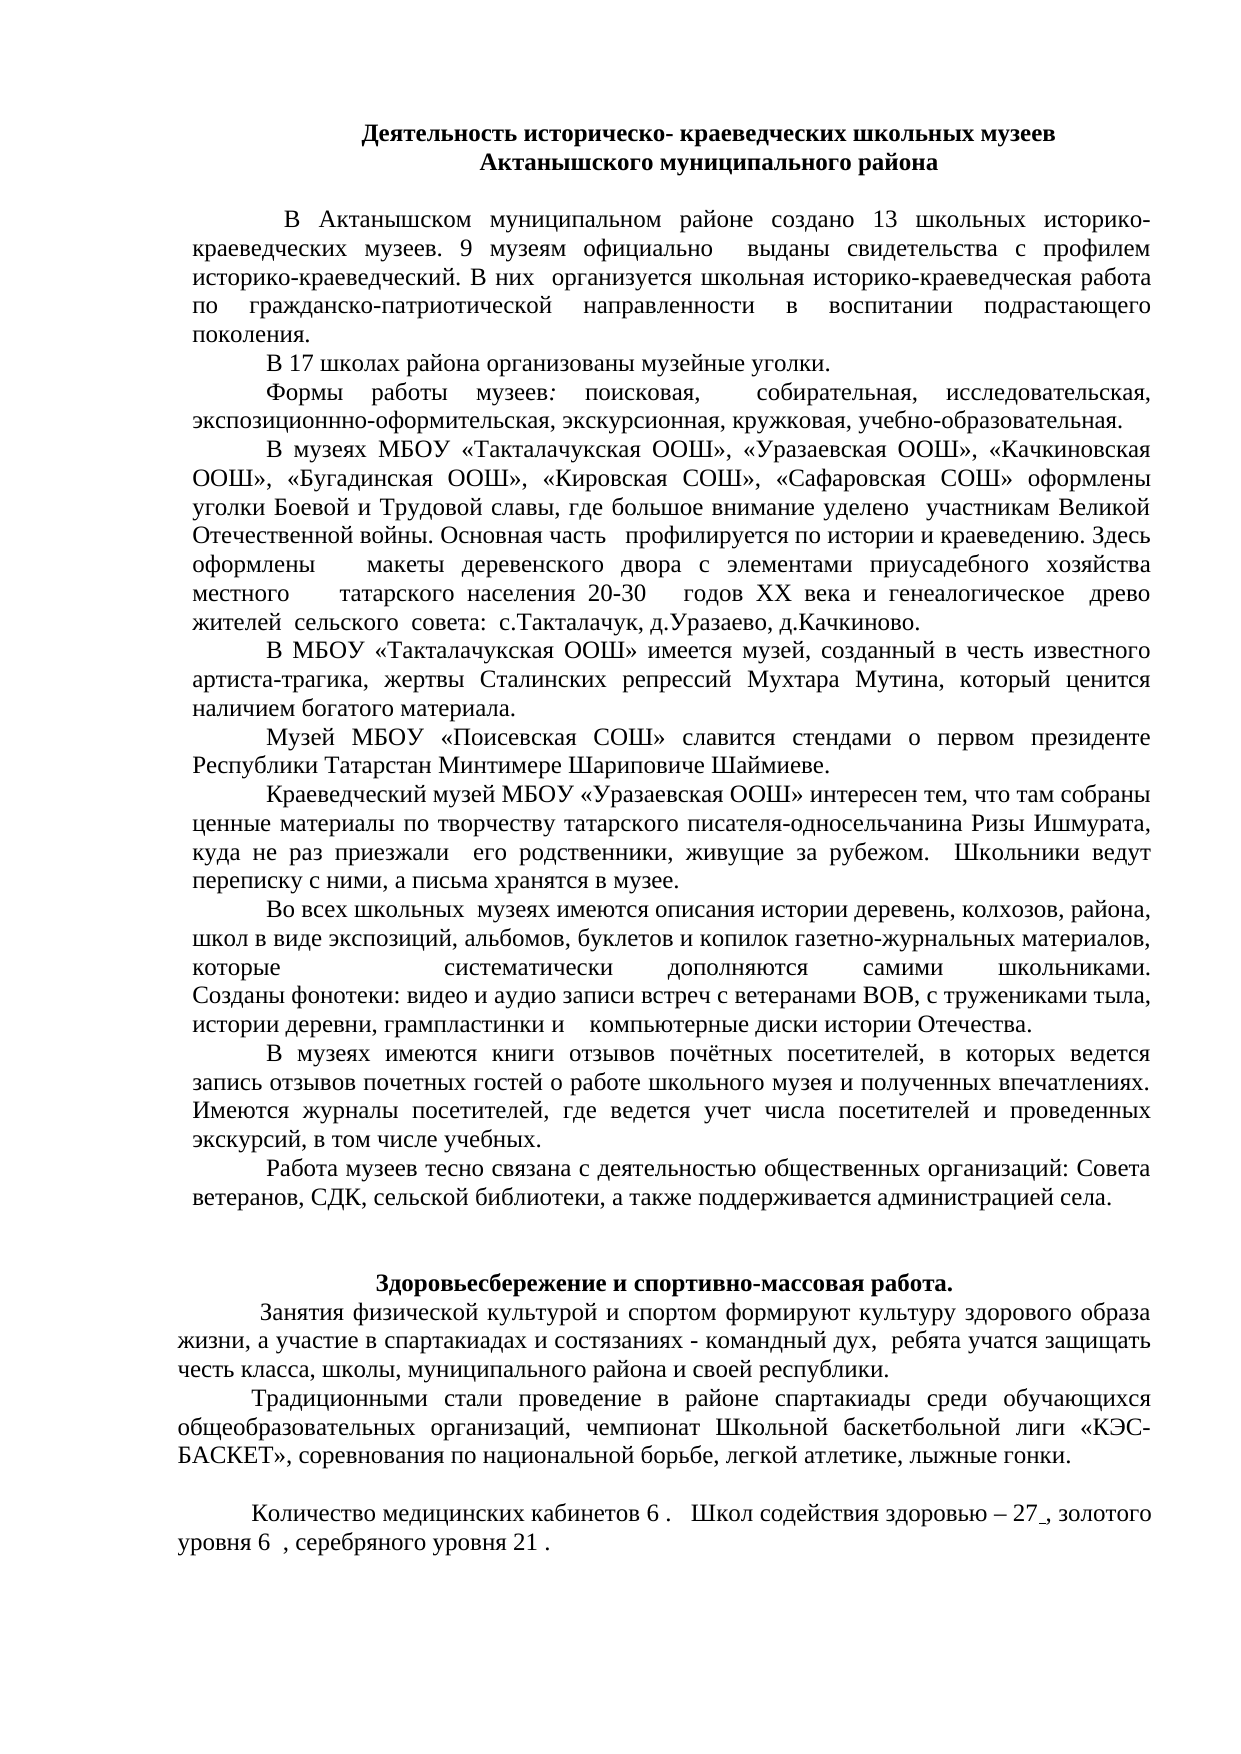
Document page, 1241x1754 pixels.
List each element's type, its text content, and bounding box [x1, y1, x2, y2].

text Традиционными стали проведение в районе спартакиады среди обучающихся общеобразовательных организаций, чемпионат Школьной баскетбольной лиги «КЭС-БАСКЕТ», соревнования по национальной борьбе, легкой атлетике, лыжные гонки. [177, 1383, 1152, 1469]
text В Актанышском муниципальном районе создано 13 школьных историко-краеведческих музеев. 9 музеям официально выданы свидетельства с профилем историко-краеведческий. В них организуется школьная историко-краеведческая работа по гражданско-патриотической направленности в воспитании подрастающего поколения. [192, 204, 1152, 348]
text Деятельность историческо- краеведческих школьных музеев [192, 118, 1152, 147]
text В 17 школах района организованы музейные уголки. [192, 348, 1152, 377]
text Актанышского муниципального района [192, 147, 1152, 176]
text В музеях имеются книги отзывов почётных посетителей, в которых ведется запись отзывов почетных гостей о работе школьного музея и полученных впечатлениях. Имеются журналы посетителей, где ведется учет числа посетителей и проведенных экскурсий, в том числе учебных. [192, 1038, 1152, 1153]
text Музей МБОУ «Поисевская СОШ» славится стендами о первом президенте Республики Татарстан Минтимере Шариповиче Шаймиеве. [192, 722, 1152, 779]
text Во всех школьных музеях имеются описания истории деревень, колхозов, района, школ в виде экспозиций, альбомов, буклетов и копилок газетно-журнальных материалов, которые систематически дополняются самими школьниками. Созданы фонотеки: видео и аудио записи встреч с ветеранами ВОВ, с тружениками тыла, истории деревни, грампластинки и компьютерные диски истории Отечества. [192, 894, 1152, 1038]
text Работа музеев тесно связана с деятельностью общественных организаций: Совета ветеранов, СДК, сельской библиотеки, а также поддерживается администрацией села. [192, 1153, 1152, 1211]
text В музеях МБОУ «Такталачукская ООШ», «Уразаевская ООШ», «Качкиновская ООШ», «Бугадинская ООШ», «Кировская СОШ», «Сафаровская СОШ» оформлены уголки Боевой и Трудовой славы, где большое внимание уделено участникам Великой Отечественной войны. Основная часть профилируется по истории и краеведению. Здесь оформлены макеты деревенского двора с элементами приусадебного хозяйства местного татарского населения 20-30 годов ХХ века и генеалогическое древо жителей сельского совета: с.Такталачук, д.Уразаево, д.Качкиново. [192, 434, 1152, 636]
text Здоровьесбережение и спортивно-массовая работа. [103, 1268, 1152, 1297]
text Количество медицинских кабинетов 6 . Школ содействия здоровью – 27 , золотого уровня 6 , серебряного уровня 21 . [177, 1498, 1152, 1556]
text Занятия физической культурой и спортом формируют культуру здорового образа жизни, а участие в спартакиадах и состязаниях - командный дух, ребята учатся защищать честь класса, школы, муниципального района и своей республики. [177, 1297, 1152, 1383]
text Краеведческий музей МБОУ «Уразаевская ООШ» интересен тем, что там собраны ценные материалы по творчеству татарского писателя-односельчанина Ризы Ишмурата, куда не раз приезжали его родственники, живущие за рубежом. Школьники ведут переписку с ними, а письма хранятся в музее. [192, 779, 1152, 894]
text Формы работы музеев: поисковая, собирательная, исследовательская, экспозиционнно-оформительская, экскурсионная, кружковая, учебно-образовательная. [192, 377, 1152, 434]
text В МБОУ «Такталачукская ООШ» имеется музей, созданный в честь известного артиста-трагика, жертвы Сталинских репрессий Мухтара Мутина, который ценится наличием богатого материала. [192, 636, 1152, 722]
